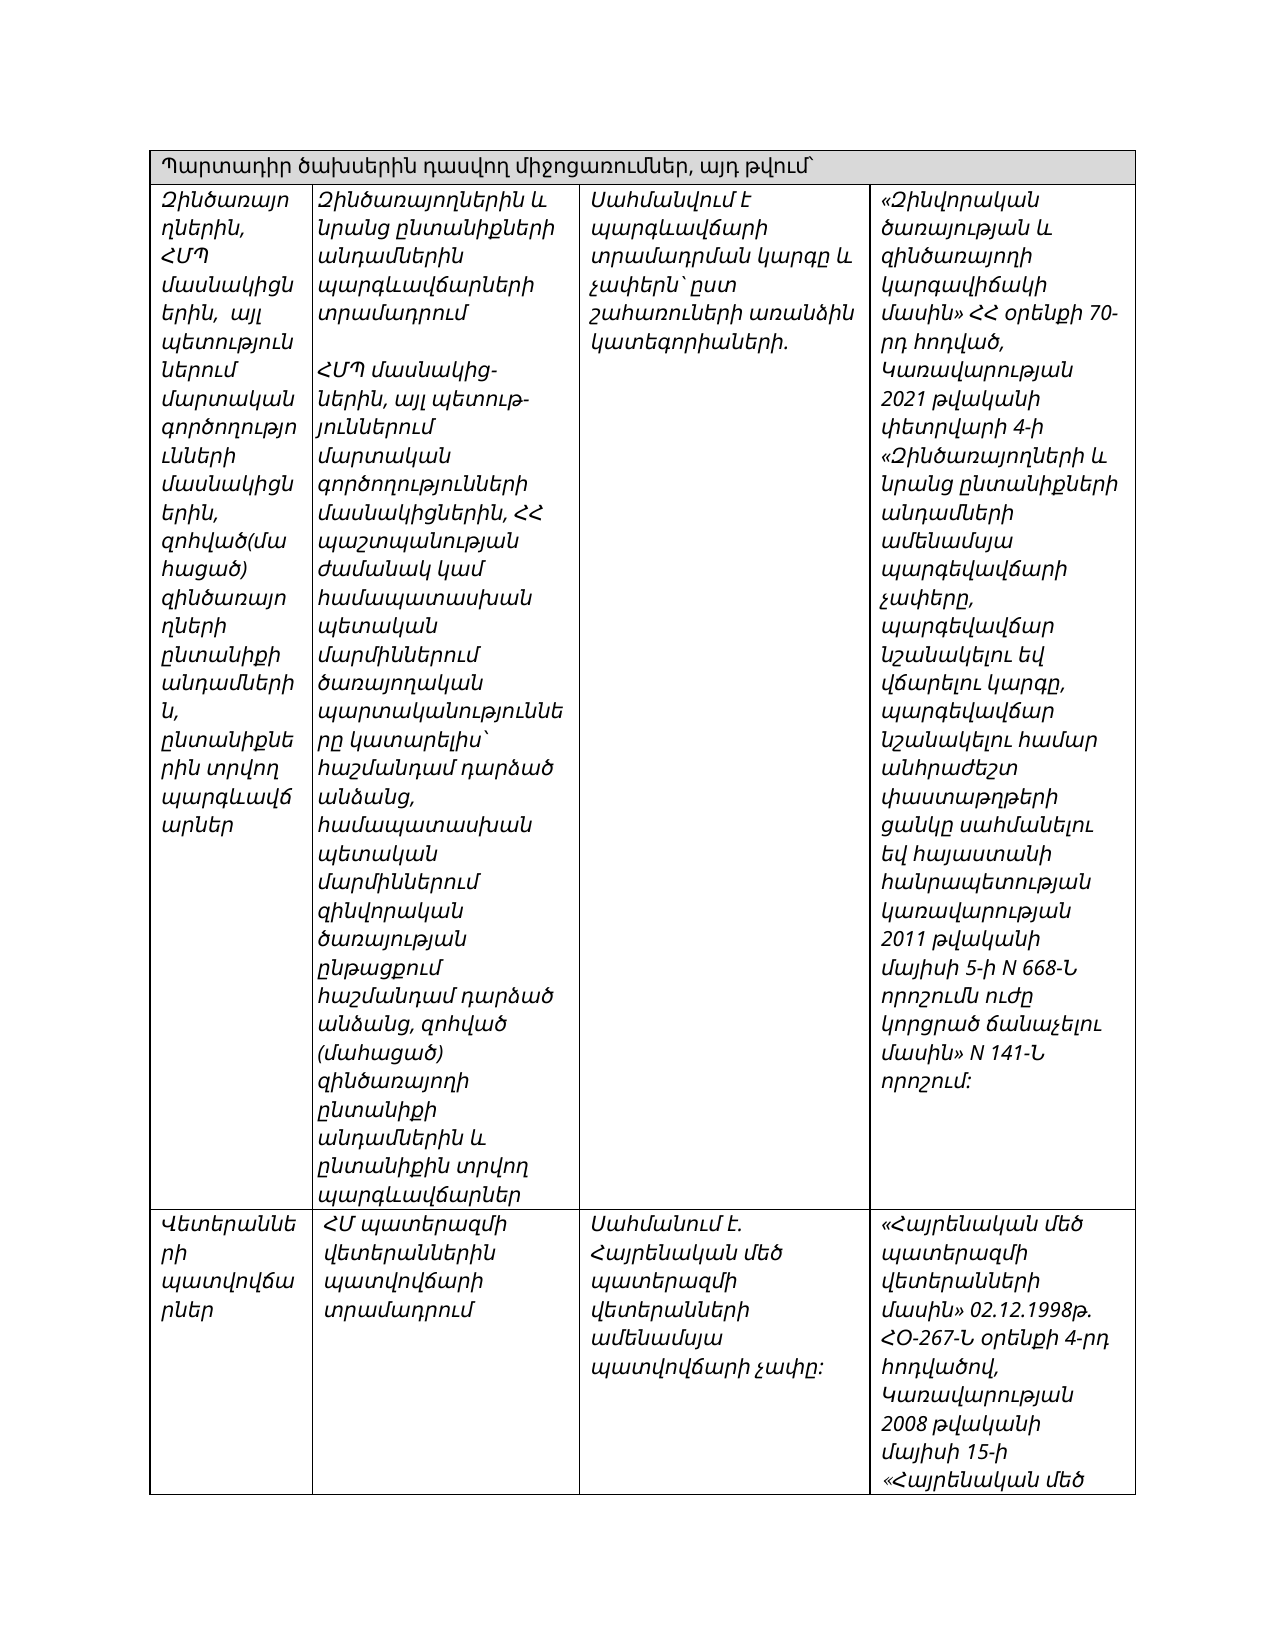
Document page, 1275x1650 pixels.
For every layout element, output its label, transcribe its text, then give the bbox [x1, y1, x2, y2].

table_cell Զինծառայողներին, ՀՄՊ մասնակիցներին, այլ պետություններում մարտական գործողությունների մասնակիցներին, զոհված(մահացած) զինծառայողների ընտանիքի անդամներին, ընտանիքներին տրվող պարգևավճարներ [151, 185, 312, 1208]
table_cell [313, 1210, 579, 1494]
table_cell Զինծառայողներին և նրանց ընտանիքների անդամներին պարգևավճարների տրամադրում ՀՄՊ մասնակից-ներին, այլ պետութ-յուններում մարտական գործողությունների մասնակիցներին, ՀՀ պաշտպանության ժամանակ կամ համապատասխան պետական մարմիններում ծառայողական պարտականությունները կատարելիս՝ հաշմանդամ դարձած անձանց, համապատասխան պետական մարմիններում զինվորական ծառայության ընթացքում հաշմանդամ դարձած անձանց, զոհված (մահացած) զինծառայողի ընտանիքի անդամներին և ընտանիքին տրվող պարգևավճարներ [313, 185, 579, 1208]
table_cell Սահմանվում է պարգևավճարի տրամադրման կարգը և չափերն` ըստ շահառուների առանձին կատեգորիաների. [580, 185, 869, 1208]
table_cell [151, 1210, 312, 1494]
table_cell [580, 1210, 869, 1494]
table_cell «Զինվորական ծառայության և զինծառայողի կարգավիճակի մասին» ՀՀ օրենքի 70-րդ հոդված, Կառավարության 2021 թվականի փետրվարի 4-ի «Զինծառայողների և նրանց ընտանիքների անդամների ամենամսյա պարգեվավճարի չափերը, պարգեվավճար նշանակելու եվ վճարելու կարգը, պարգեվավճար նշանակելու համար անհրաժեշտ փաստաթղթերի ցանկը սահմանելու եվ հայաստանի հանրապետության կառավարության 2011 թվականի մայիսի 5-ի N 668-Ն որոշումն ուժը կորցրած ճանաչելու մասին» N 141-Ն որոշում: [871, 185, 1135, 1208]
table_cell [871, 1210, 1135, 1494]
table_cell Պարտադիր ծախսերին դասվող միջոցառումներ, այդ թվում՝ [151, 151, 1135, 184]
